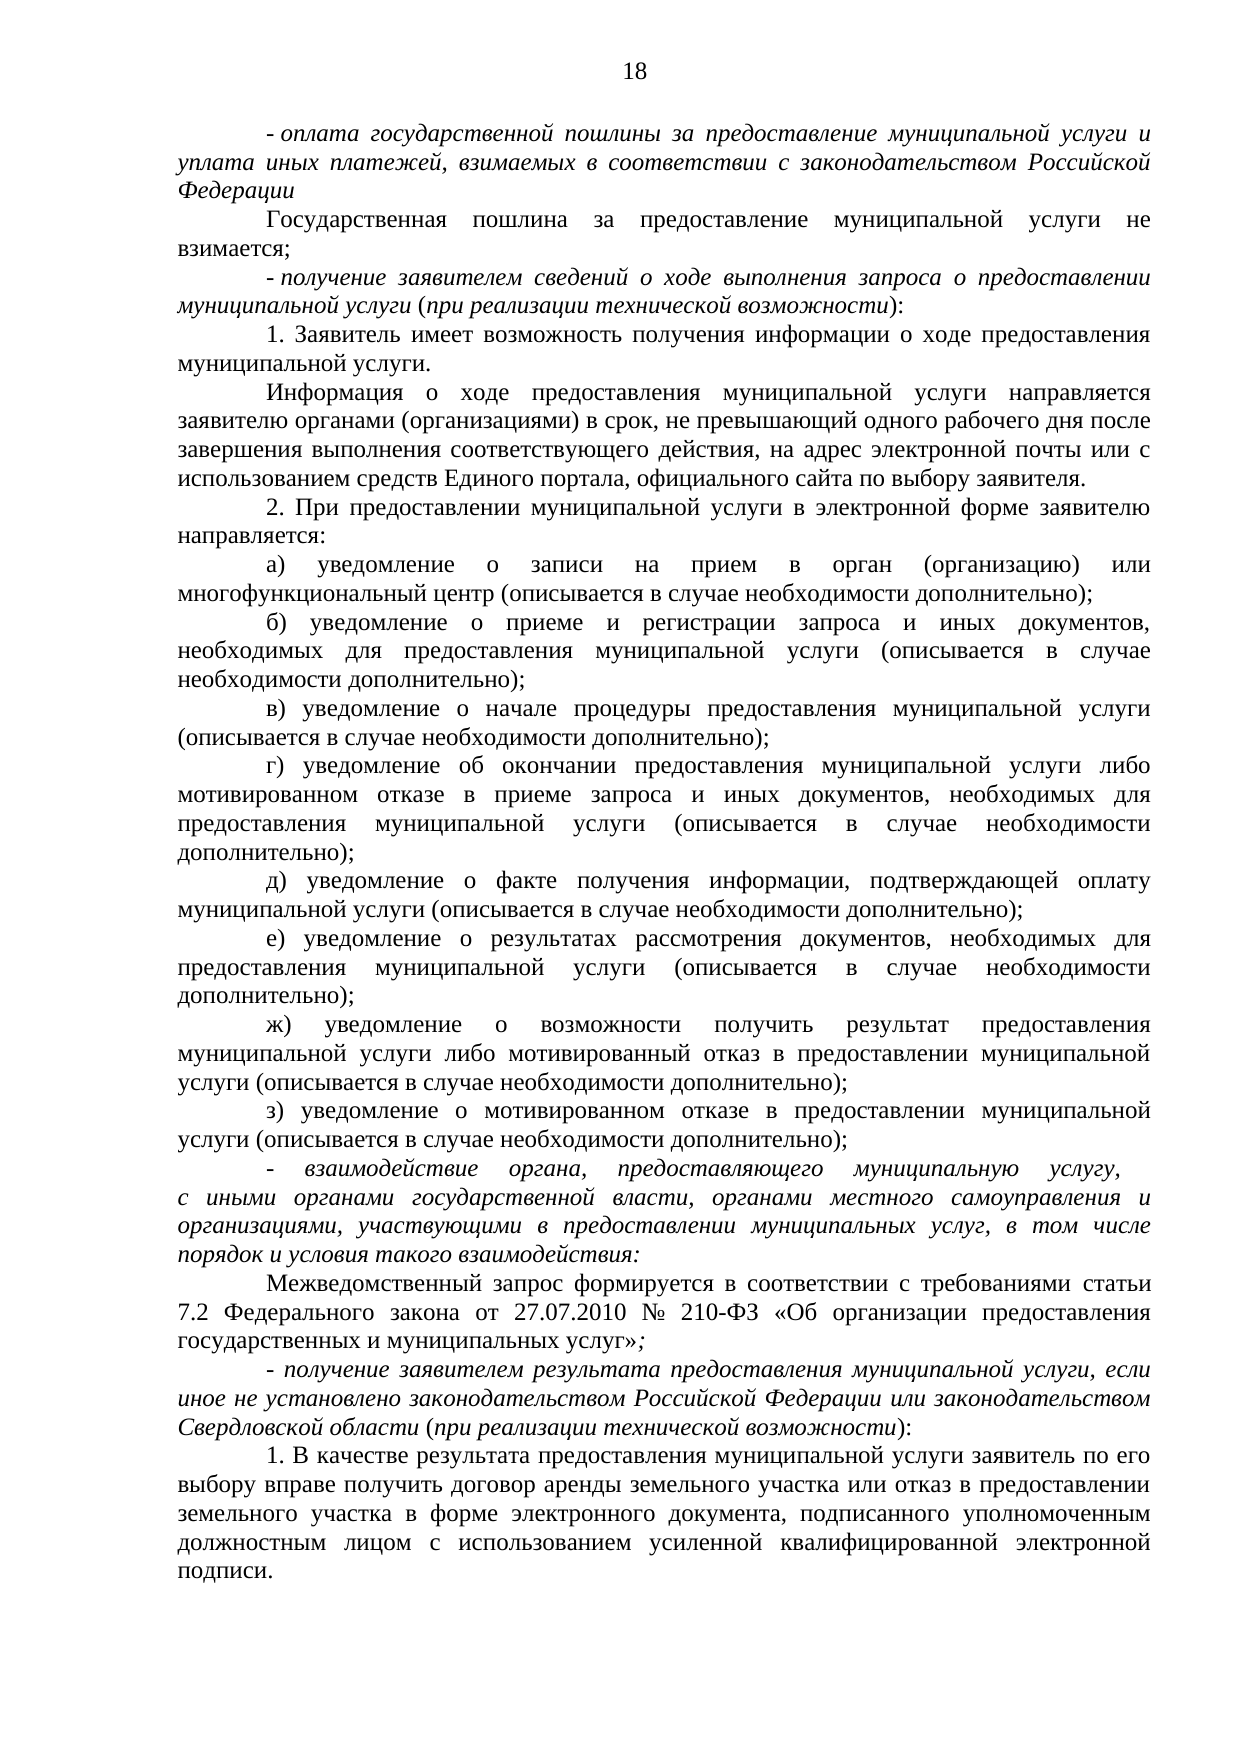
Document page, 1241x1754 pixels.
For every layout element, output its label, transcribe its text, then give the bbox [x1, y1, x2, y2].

text 1. В качестве результата предоставления муниципальной услуги заявитель по его выбору вправе получить договор аренды земельного участка или отказ в предоставлении земельного участка в форме электронного документа, подписанного уполномоченным должностным лицом с использованием усиленной квалифицированной электронной подписи. [177, 1441, 1152, 1584]
text в) уведомление о начале процедуры предоставления муниципальной услуги (описывается в случае необходимости дополнительно); [177, 693, 1152, 751]
text - получение заявителем результата предоставления муниципальной услуги, если иное не установлено законодательством Российской Федерации или законодательством Свердловской области (при реализации технической возможности): [177, 1354, 1152, 1441]
text - оплата государственной пошлины за предоставление муниципальной услуги и уплата иных платежей, взимаемых в соответствии с законодательством Российской Федерации [177, 118, 1152, 204]
text 2. При предоставлении муниципальной услуги в электронной форме заявителю направляется: [177, 492, 1152, 549]
text Межведомственный запрос формируется в соответствии с требованиями статьи 7.2 Федерального закона от 27.07.2010 № 210-ФЗ «Об организации предоставления государственных и муниципальных услуг»; [177, 1268, 1152, 1354]
text - взаимодействие органа, предоставляющего муниципальную услугу, с иными органами государственной власти, органами местного самоуправления и организациями, участвующими в предоставлении муниципальных услуг, в том числе порядок и условия такого взаимодействия: [177, 1153, 1152, 1268]
text д) уведомление о факте получения информации, подтверждающей оплату муниципальной услуги (описывается в случае необходимости дополнительно); [177, 866, 1152, 923]
text 1. Заявитель имеет возможность получения информации о ходе предоставления муниципальной услуги. [177, 319, 1152, 377]
text ж) уведомление о возможности получить результат предоставления муниципальной услуги либо мотивированный отказ в предоставлении муниципальной услуги (описывается в случае необходимости дополнительно); [177, 1009, 1152, 1096]
text Информация о ходе предоставления муниципальной услуги направляется заявителю органами (организациями) в срок, не превышающий одного рабочего дня после завершения выполнения соответствующего действия, на адрес электронной почты или с использованием средств Единого портала, официального сайта по выбору заявителя. [177, 377, 1152, 492]
text - получение заявителем сведений о ходе выполнения запроса о предоставлении муниципальной услуги (при реализации технической возможности): [177, 262, 1152, 319]
text а) уведомление о записи на прием в орган (организацию) или многофункциональный центр (описывается в случае необходимости дополнительно); [177, 549, 1152, 607]
text г) уведомление об окончании предоставления муниципальной услуги либо мотивированном отказе в приеме запроса и иных документов, необходимых для предоставления муниципальной услуги (описывается в случае необходимости дополнительно); [177, 751, 1152, 866]
text з) уведомление о мотивированном отказе в предоставлении муниципальной услуги (описывается в случае необходимости дополнительно); [177, 1096, 1152, 1153]
text Государственная пошлина за предоставление муниципальной услуги не взимается; [177, 204, 1152, 262]
text б) уведомление о приеме и регистрации запроса и иных документов, необходимых для предоставления муниципальной услуги (описывается в случае необходимости дополнительно); [177, 607, 1152, 693]
text е) уведомление о результатах рассмотрения документов, необходимых для предоставления муниципальной услуги (описывается в случае необходимости дополнительно); [177, 923, 1152, 1009]
